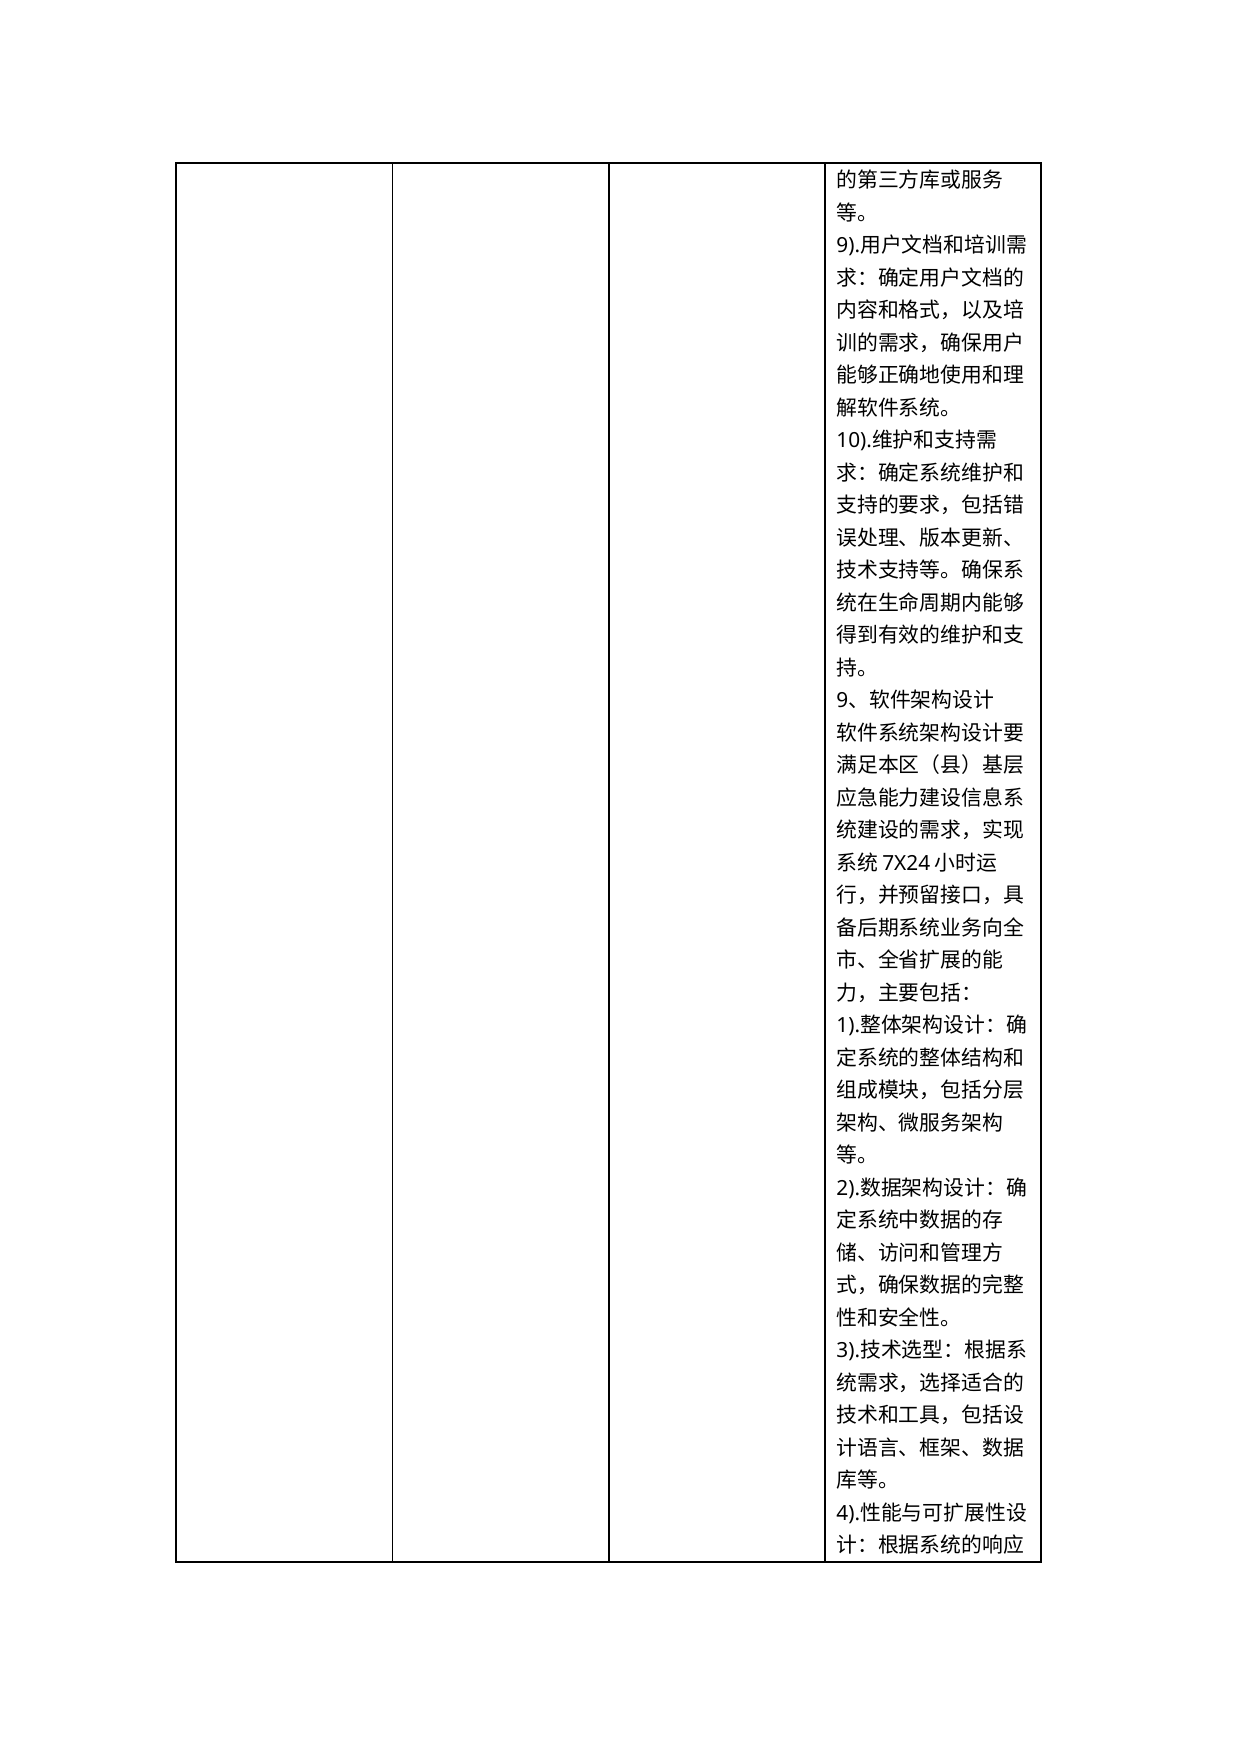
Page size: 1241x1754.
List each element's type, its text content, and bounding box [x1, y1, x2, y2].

table_cell [610, 164, 824, 1561]
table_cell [826, 164, 1040, 1561]
table_cell [177, 164, 392, 1561]
table_cell 1 [393, 164, 608, 1561]
